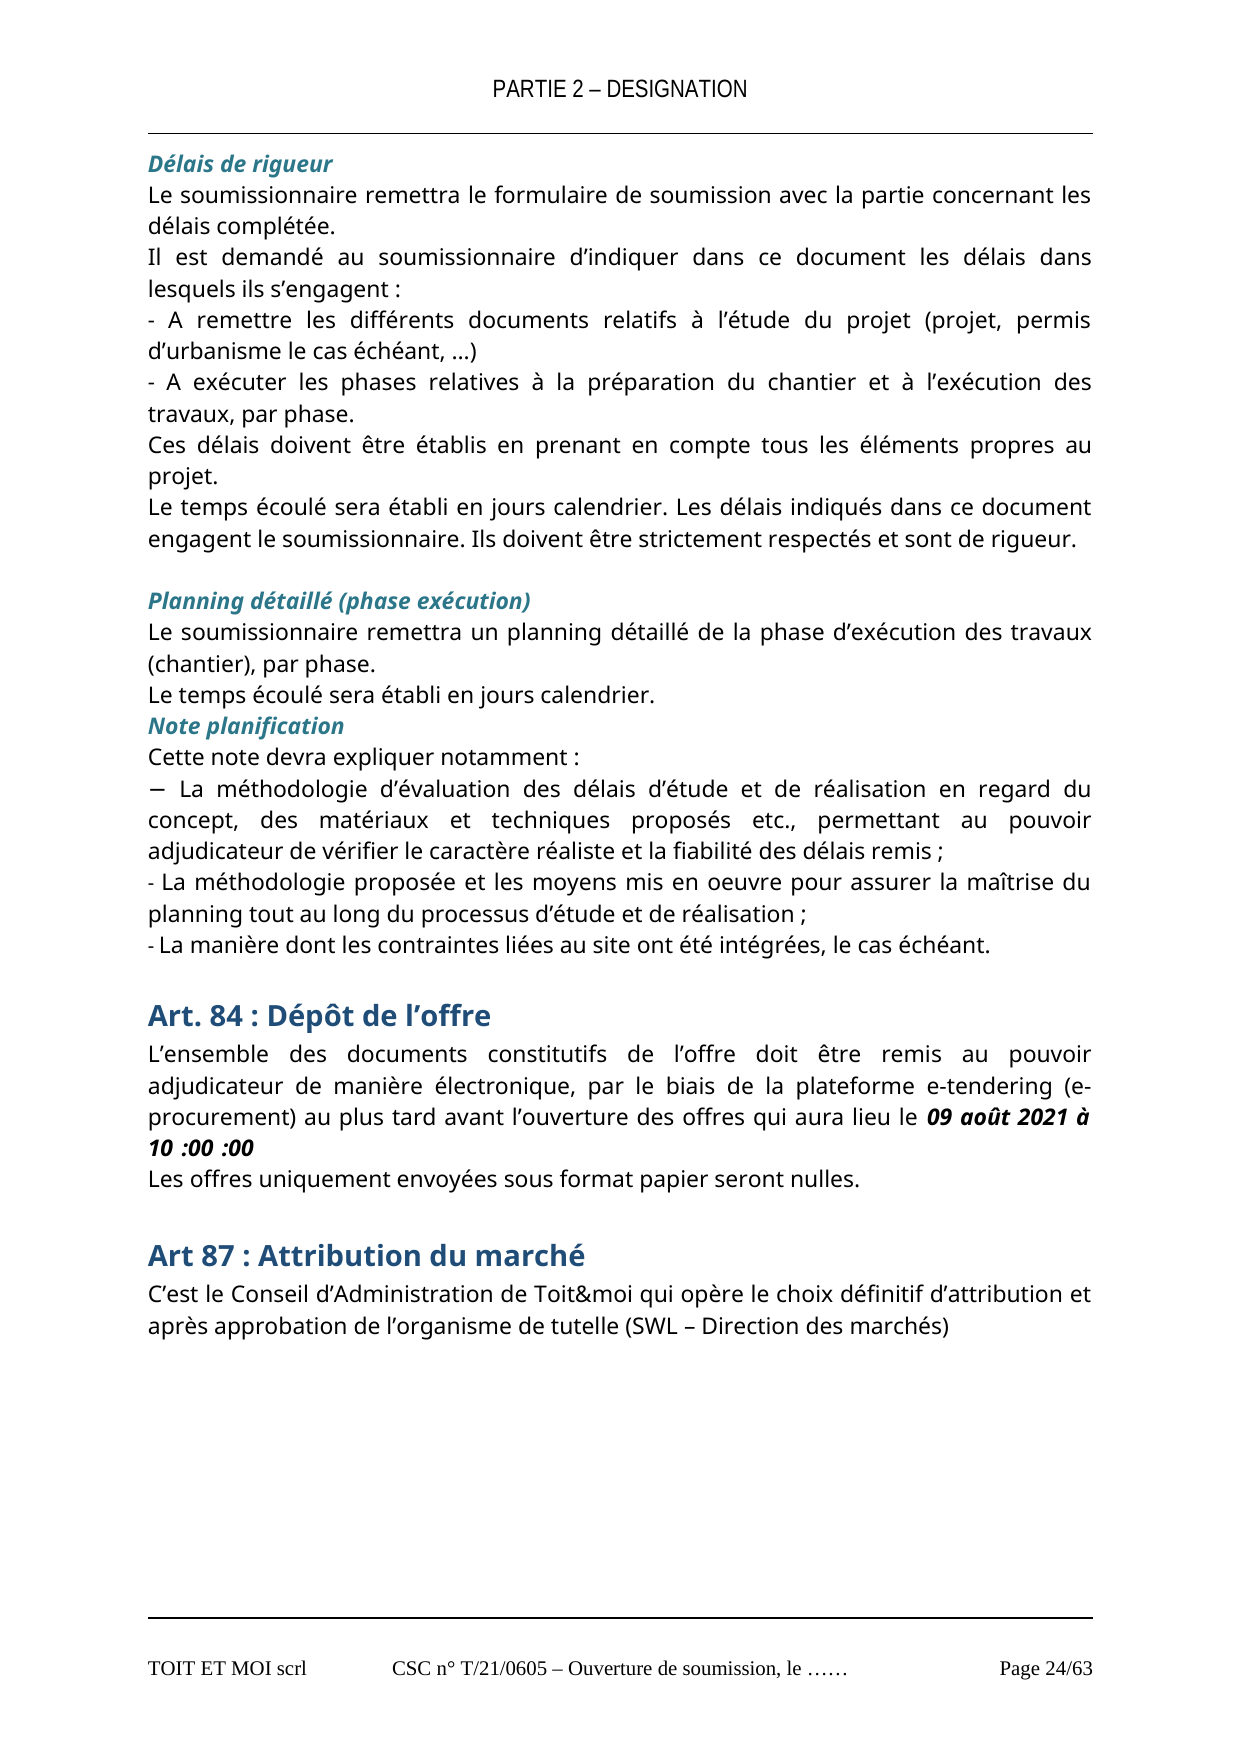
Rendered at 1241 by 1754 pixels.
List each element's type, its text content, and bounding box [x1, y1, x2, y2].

text C’est le Conseil d’Administration de Toitoi qui opère le choix définitif d’attribution et après approbation de l’organisme de tutelle (SWL – Direction des marchés) [148, 1278, 1093, 1341]
text Note planification [148, 710, 1093, 741]
text - La méthodologie proposée et les moyens mis en oeuvre pour assurer la maîtrise du planning tout au long du processus d’étude et de réalisation ; [148, 866, 1093, 929]
text Cette note devra expliquer notamment : [148, 741, 1093, 773]
text Le temps écoulé sera établi en jours calendrier. Les délais indiqués dans ce document engagent le soumissionnaire. Ils doivent être strictement respectés et sont de rigueur. [148, 491, 1093, 554]
text Délais de rigueur [148, 148, 1093, 179]
text - A remettre les différents documents relatifs à l’étude du projet (projet, permis d’urbanisme le cas échéant, …) [148, 304, 1093, 366]
text - A exécuter les phases relatives à la préparation du chantier et à l’exécution des travaux, par phase. [148, 366, 1093, 429]
text L’ensemble des documents constitutifs de l’offre doit être remis au pouvoir adjudicateur de manière électronique, par le biais de la plateforme e-tendering (e-procurement) au plus tard avant l’ouverture des offres qui aura lieu le 09 août 2021 à 10 :00 :00 [148, 1038, 1093, 1163]
text Il est demandé au soumissionnaire d’indiquer dans ce document les délais dans lesquels ils s’engagent : [148, 241, 1093, 304]
text Les offres uniquement envoyées sous format papier seront nulles. [148, 1163, 1093, 1194]
text Le soumissionnaire remettra le formulaire de soumission avec la partie concernant les délais complétée. [148, 179, 1093, 241]
text Le soumissionnaire remettra un planning détaillé de la phase d’exécution des travaux (chantier), par phase. [148, 616, 1093, 679]
text Ces délais doivent être établis en prenant en compte tous les éléments propres au projet. [148, 429, 1093, 491]
subtitle Art. 84 : Dépôt de l’offre [148, 996, 1093, 1035]
subtitle Art 87 : Attribution du marché [148, 1236, 1093, 1275]
text - La manière dont les contraintes liées au site ont été intégrées, le cas échéant. [148, 929, 1093, 960]
text Le temps écoulé sera établi en jours calendrier. [148, 679, 1093, 710]
text Planning détaillé (phase exécution) [148, 585, 1093, 616]
text − La méthodologie d’évaluation des délais d’étude et de réalisation en regard du concept, des matériaux et techniques proposés etc., permettant au pouvoir adjudicateur de vérifier le caractère réaliste et la fiabilité des délais remis ; [148, 773, 1093, 866]
